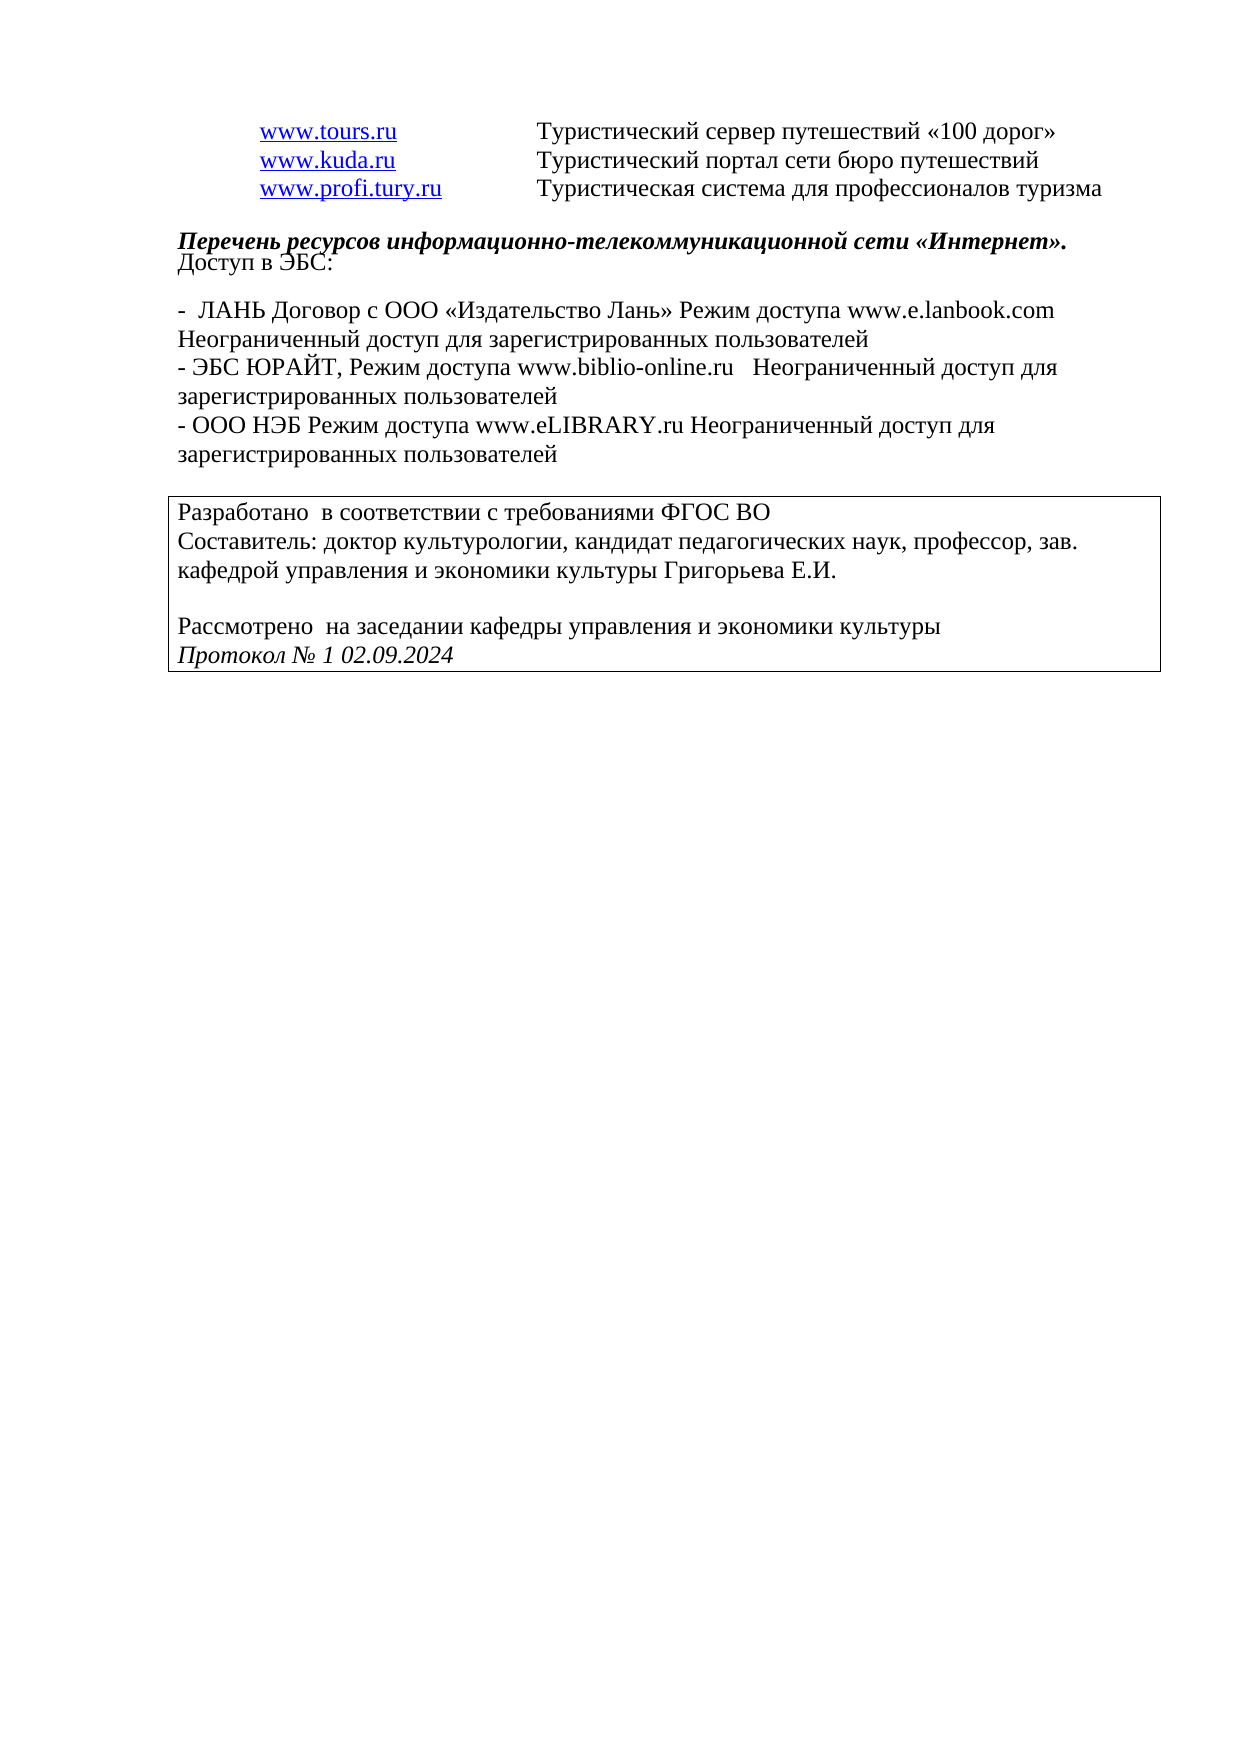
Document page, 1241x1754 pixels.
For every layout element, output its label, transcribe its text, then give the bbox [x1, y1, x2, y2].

text Составитель: доктор культурологии, кандидат педагогических наук, профессор, зав. кафедрой управления и экономики культуры Григорьева Е.И. [177, 526, 1152, 583]
table_cell www.profi.tury.ru [239, 176, 524, 204]
table_cell www.tours.ru [239, 118, 524, 147]
text - ЭБС ЮРАЙТ, Режим доступа www.biblio-online.ru Неограниченный доступ для зарегистрированных пользователей [177, 352, 1152, 410]
table_cell Туристический сервер путешествий «100 дорог» [525, 118, 1138, 147]
text Доступ в ЭБС: [177, 253, 1152, 274]
table_cell Туристическая система для профессионалов туризма [525, 176, 1138, 204]
text - ЛАНЬ Договор с ООО «Издательство Лань» Режим доступа www.e.lanbook.com Неограниченный доступ для зарегистрированных пользователей [177, 295, 1152, 352]
table_cell www.kuda.ru [239, 147, 524, 176]
text - ООО НЭБ Режим доступа www.eLIBRARY.ru Неограниченный доступ для зарегистрированных пользователей [177, 410, 1152, 467]
text Рассмотрено на заседании кафедры управления и экономики культуры [177, 611, 1152, 639]
table_cell Туристический портал сети бюро путешествий [525, 147, 1138, 176]
text Перечень ресурсов информационно-телекоммуникационной сети «Интернет». [423, 232, 1152, 253]
text Разработано в соответствии с требованиями ФГОС ВО [169, 497, 1160, 526]
text Протокол № 1 02.09.2024 [169, 639, 1160, 671]
text Перечень ресурсов информационно-телекоммуникационной сети «Интернет». [177, 232, 423, 253]
